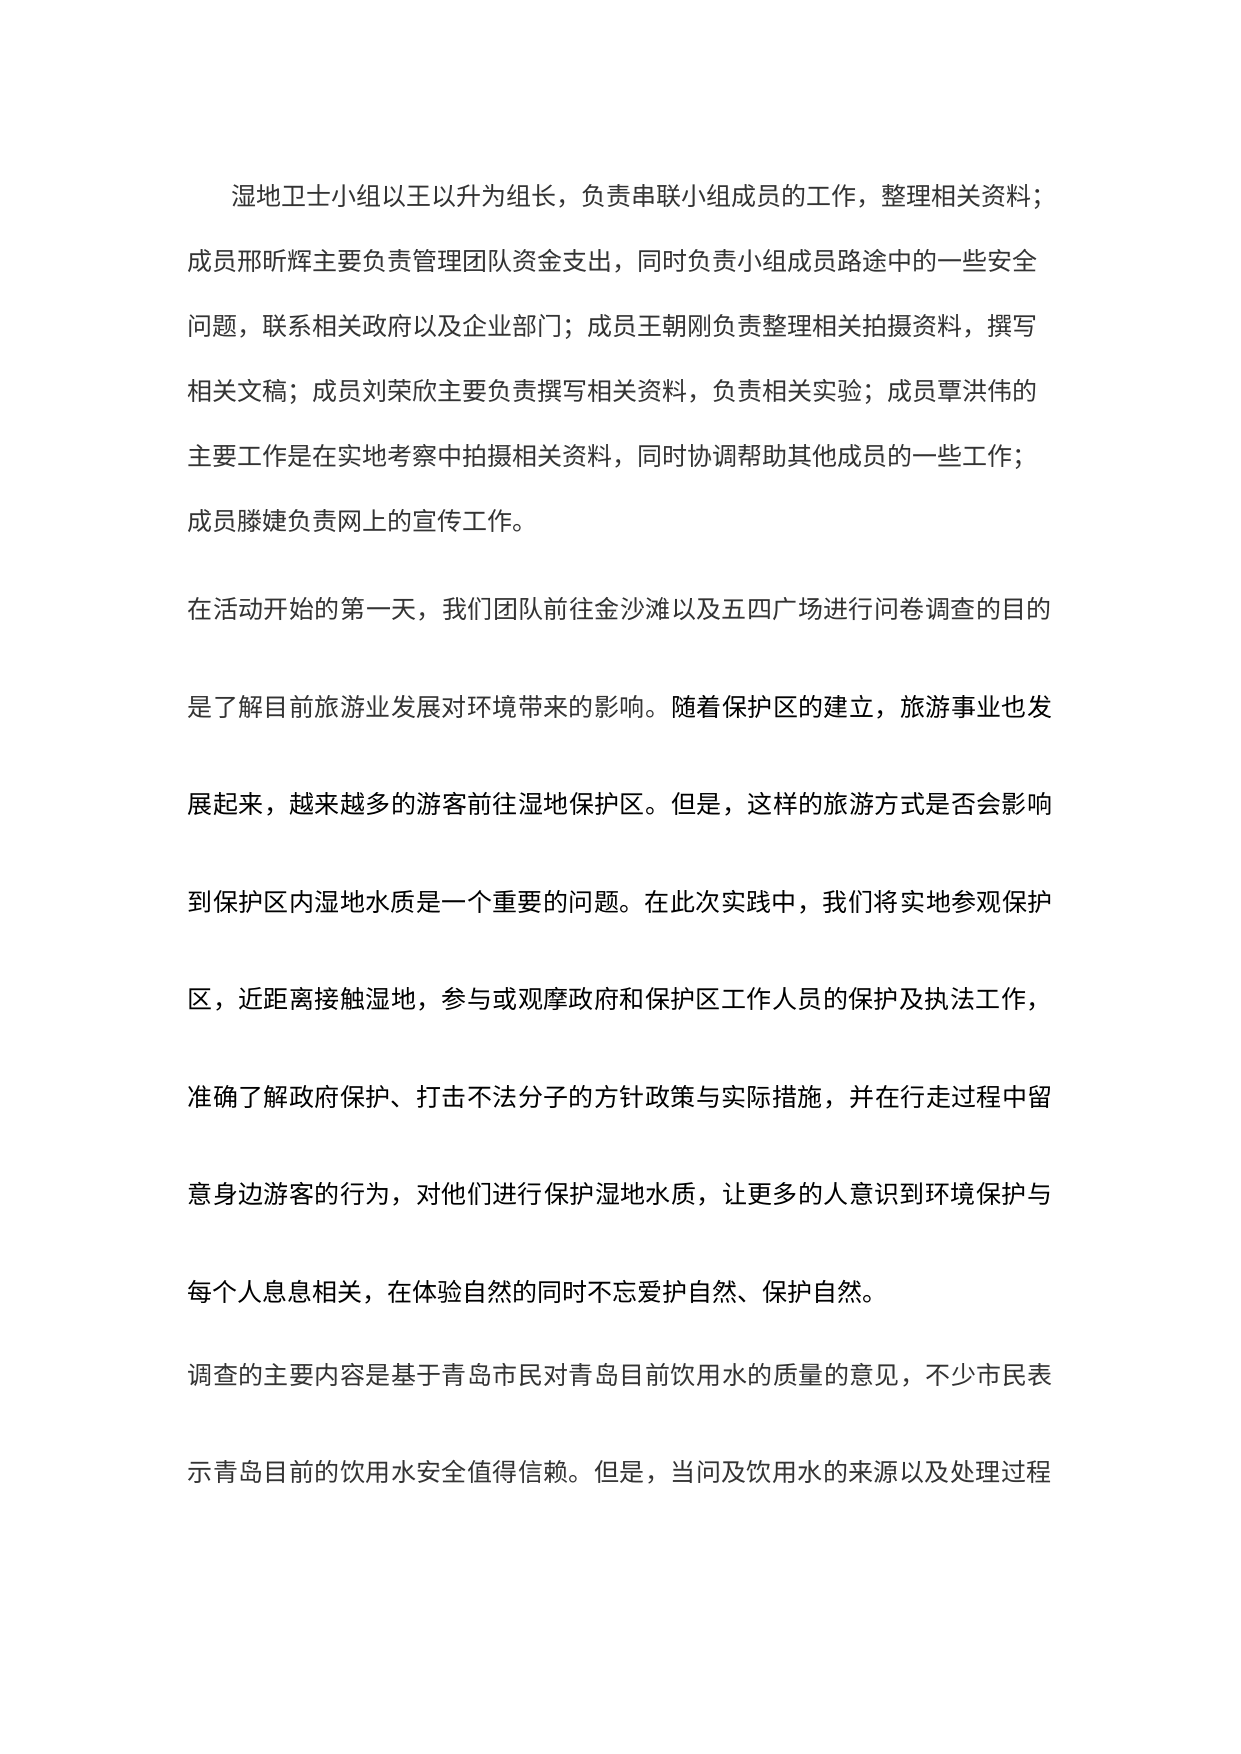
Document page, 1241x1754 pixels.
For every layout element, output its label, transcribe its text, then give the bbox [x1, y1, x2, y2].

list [187, 1341, 1053, 1503]
text 湿地卫士小组以王以升为组长，负责串联小组成员的工作，整理相关资料；成员邢昕辉主要负责管理团队资金支出，同时负责小组成员路途中的一些安全问题，联系相关政府以及企业部门；成员王朝刚负责整理相关拍摄资料，撰写相关文稿；成员刘荣欣主要负责撰写相关资料，负责相关实验；成员覃洪伟的主要工作是在实地考察中拍摄相关资料，同时协调帮助其他成员的一些工作；成员滕婕负责网上的宣传工作。 [187, 162, 1053, 552]
list 在活动开始的第一天，我们团队前往金沙滩以及五四广场进行问卷调查的目的是了解目前旅游业发展对环境带来的影响。随着保护区的建立，旅游事业也发展起来，越来越多的游客前往湿地保护区。但是，这样的旅游方式是否会影响到保护区内湿地水质是一个重要的问题。在此次实践中，我们将实地参观保护区，近距离接触湿地，参与或观摩政府和保护区工作人员的保护及执法工作，准确了解政府保护、打击不法分子的方针政策与实际措施，并在行走过程中留意身边游客的行为，对他们进行保护湿地水质，让更多的人意识到环境保护与每个人息息相关，在体验自然的同时不忘爱护自然、保护自然。 [187, 575, 1053, 1323]
